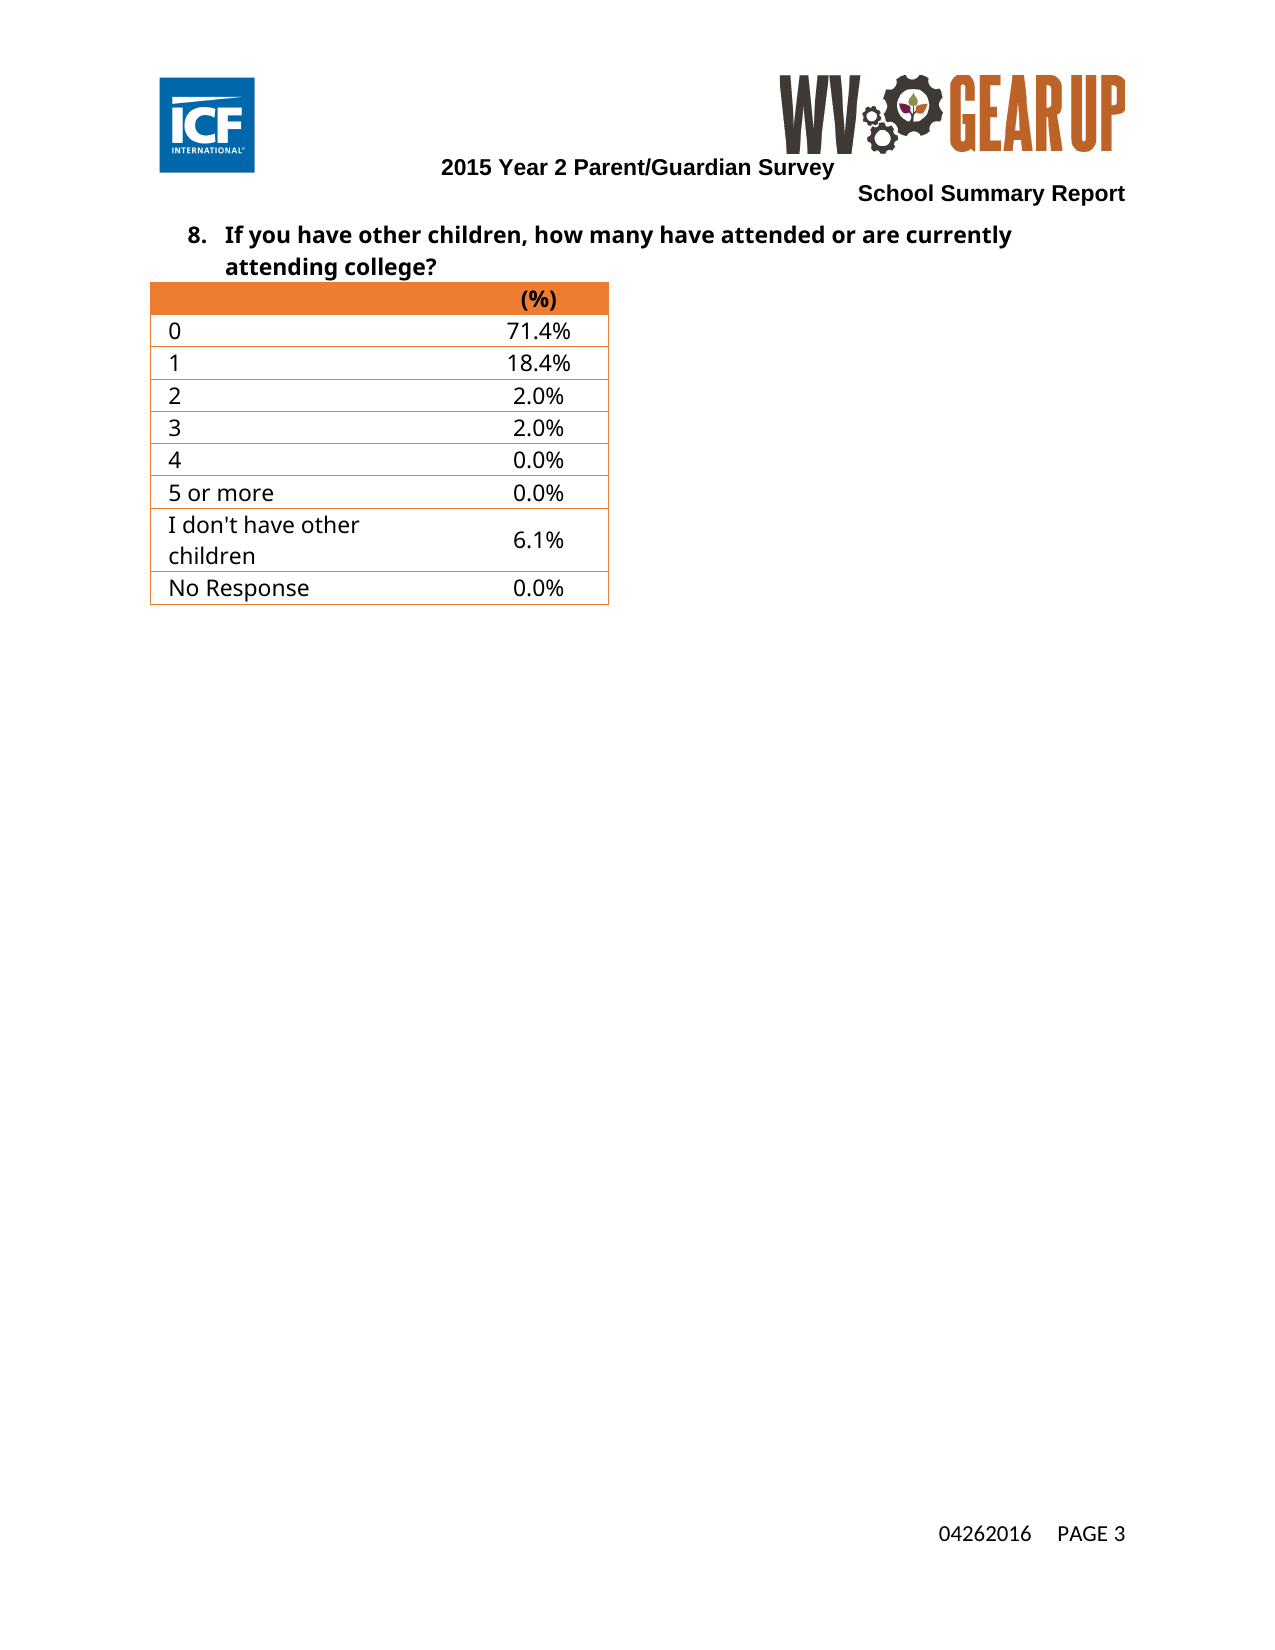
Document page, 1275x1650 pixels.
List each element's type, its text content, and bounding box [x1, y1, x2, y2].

table_cell 0 [151, 315, 468, 346]
table_cell No Response [151, 572, 468, 603]
table_cell 6.1% [468, 509, 608, 571]
list If you have other children, how many have attended or are currently attending college? [187, 219, 1125, 282]
table_cell 2.0% [468, 412, 608, 443]
table_cell 2.0% [468, 380, 608, 411]
picture [157, 75, 258, 176]
table_header [151, 283, 468, 314]
picture [779, 75, 1125, 154]
table_cell 0.0% [468, 444, 608, 475]
table_cell 5 or more [151, 476, 468, 508]
table_cell 4 [151, 444, 468, 475]
table_header (%) [468, 283, 608, 314]
table_cell 18.4% [468, 347, 608, 378]
table_cell 3 [151, 412, 468, 443]
table_cell 1 [151, 347, 468, 378]
table_cell 71.4% [468, 315, 608, 346]
table_cell I don't have other children [151, 509, 468, 571]
table_cell 2 [151, 380, 468, 411]
table_cell 0.0% [468, 572, 608, 603]
table_cell 0.0% [468, 476, 608, 508]
